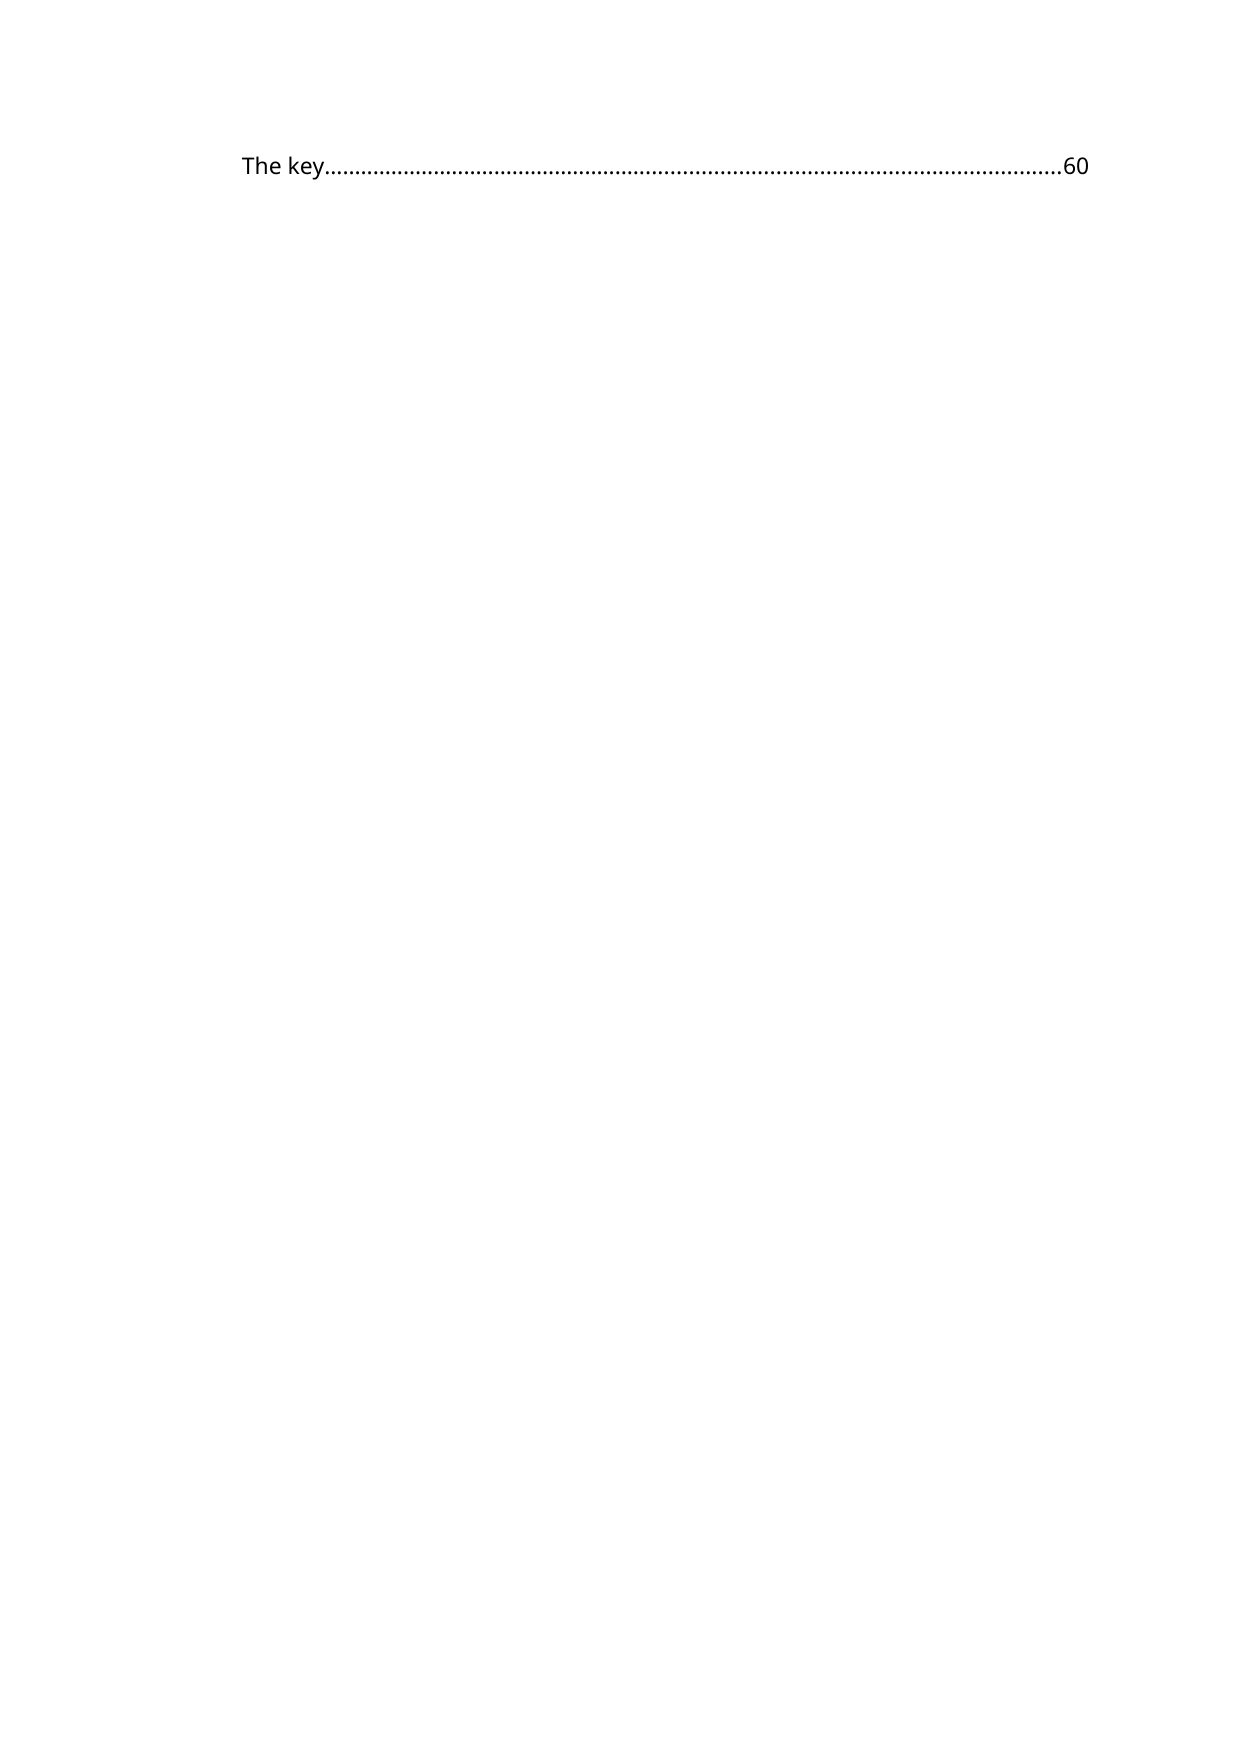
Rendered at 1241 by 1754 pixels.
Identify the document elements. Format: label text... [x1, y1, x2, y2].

text The key 60 [242, 150, 1090, 181]
